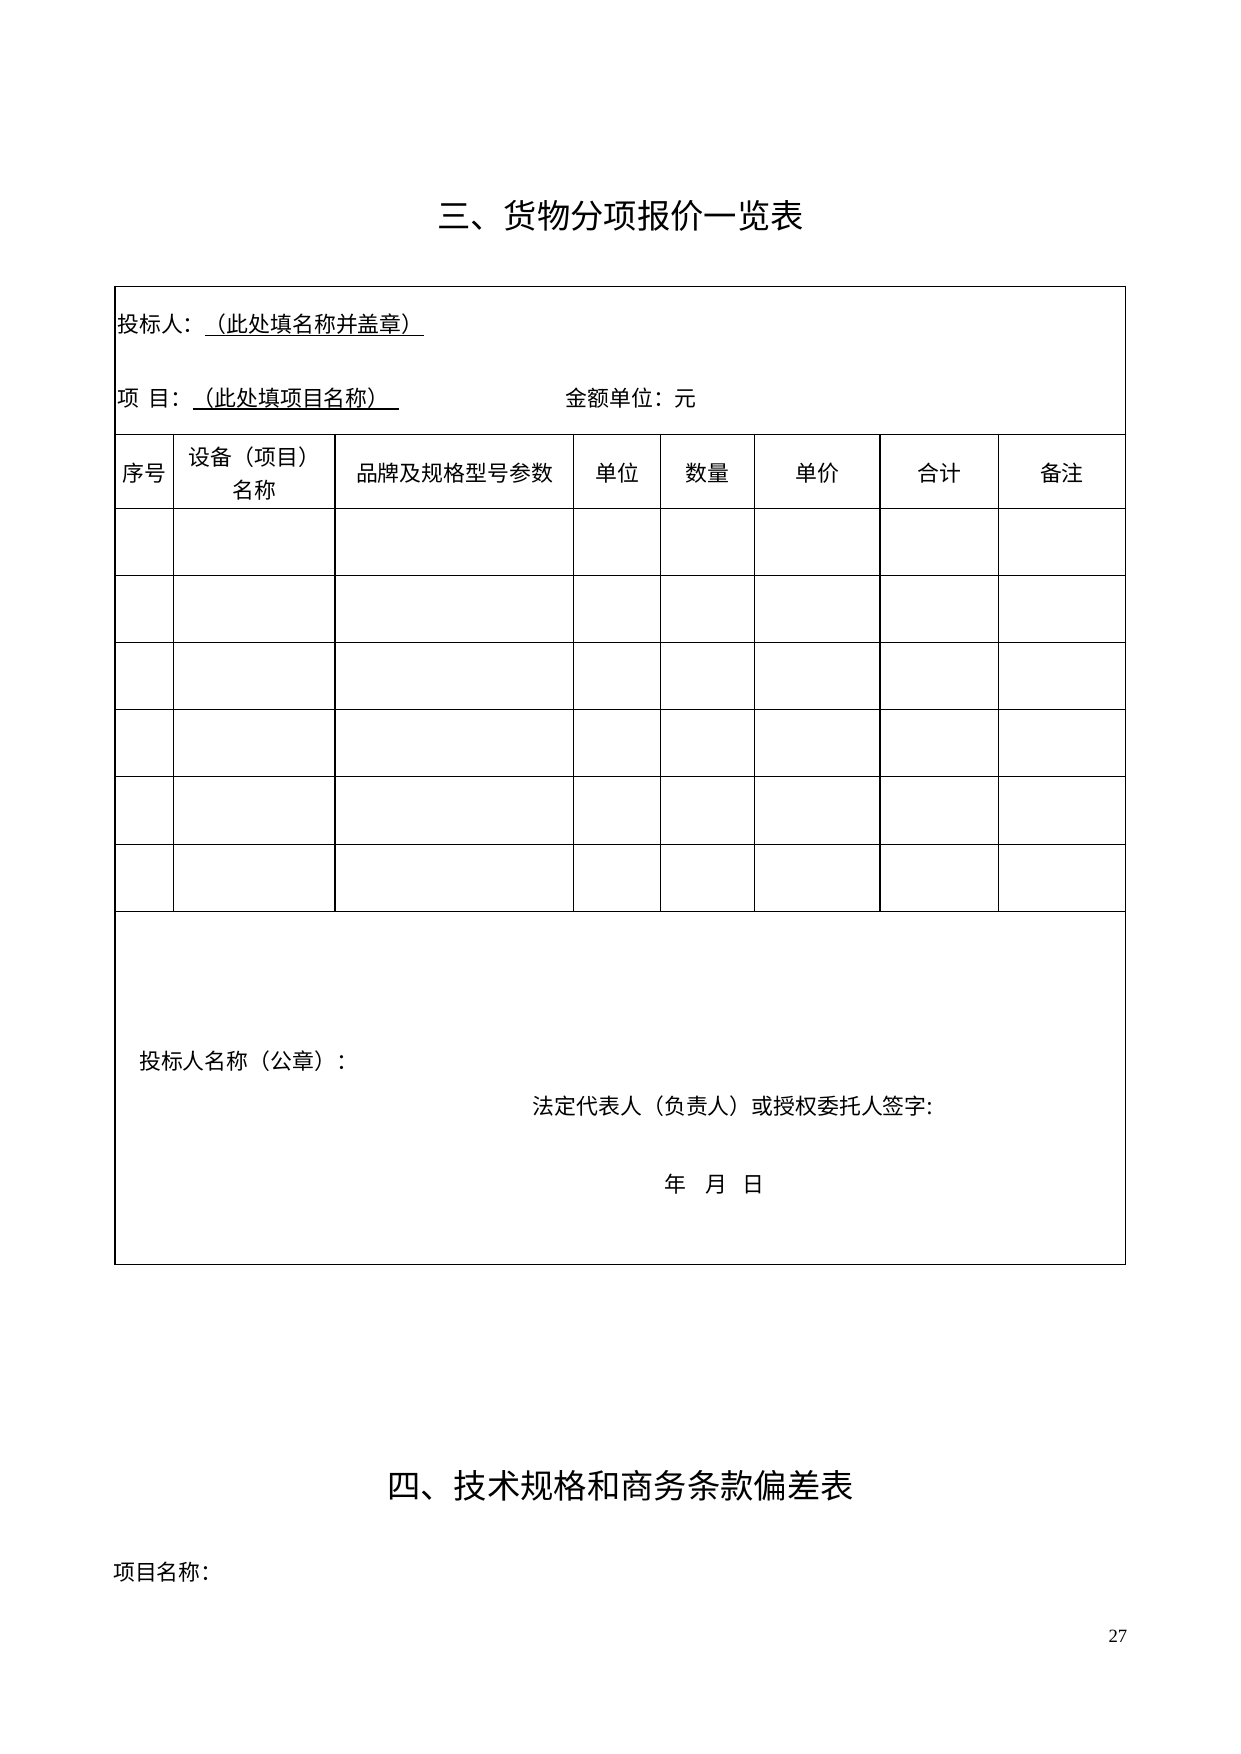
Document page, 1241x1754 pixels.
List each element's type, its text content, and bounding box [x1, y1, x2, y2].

table_cell [881, 643, 998, 709]
table_cell [116, 509, 173, 575]
table_cell [574, 576, 660, 642]
table_cell [574, 845, 660, 911]
table_cell [116, 710, 173, 776]
table_cell [999, 576, 1125, 642]
table_cell [116, 777, 173, 843]
table_cell [116, 845, 173, 911]
table_cell [336, 509, 573, 575]
table_cell [174, 576, 334, 642]
table_cell [755, 643, 879, 709]
table_cell [174, 777, 334, 843]
table_cell [881, 777, 998, 843]
table_cell 单价 [755, 435, 879, 507]
table_cell [174, 845, 334, 911]
table_cell [174, 643, 334, 709]
table_cell 单位 [574, 435, 660, 507]
table_cell 项 目：（此处填项目名称） 金额单位：元 [116, 358, 1125, 434]
table_cell [999, 845, 1125, 911]
table_cell [336, 845, 573, 911]
table_cell [999, 710, 1125, 776]
subtitle 三、货物分项报价一览表 [113, 182, 1127, 247]
table_cell [574, 509, 660, 575]
table_cell [755, 845, 879, 911]
table_cell [336, 643, 573, 709]
table_cell [661, 576, 754, 642]
table_cell [116, 576, 173, 642]
table_cell [881, 710, 998, 776]
subtitle 四、技术规格和商务条款偏差表 [113, 1451, 1127, 1516]
table_cell 序号 [116, 435, 173, 507]
table_cell [755, 710, 879, 776]
table_cell [174, 509, 334, 575]
table_cell 合计 [881, 435, 998, 507]
table_cell [661, 777, 754, 843]
table_cell [999, 643, 1125, 709]
table_cell [661, 509, 754, 575]
table_cell [661, 643, 754, 709]
table_cell [174, 710, 334, 776]
table_cell [116, 643, 173, 709]
table_cell [755, 777, 879, 843]
table_cell [661, 845, 754, 911]
text 项目名称： [113, 1555, 1127, 1587]
table_cell [755, 509, 879, 575]
table_cell [336, 576, 573, 642]
table_cell 备注 [999, 435, 1125, 507]
table_cell 投标人名称（公章）： 法定代表人（负责人）或授权委托人签字: 年 月 日 [116, 912, 1125, 1264]
table_cell 品牌及规格型号参数 [336, 435, 573, 507]
table_cell [336, 710, 573, 776]
table_cell 设备（项目） 名称 [174, 435, 334, 507]
table_cell [999, 777, 1125, 843]
table_cell [881, 845, 998, 911]
table_cell [755, 576, 879, 642]
table_cell [881, 509, 998, 575]
table_cell [336, 777, 573, 843]
table_cell [574, 710, 660, 776]
table_cell [661, 710, 754, 776]
table_cell [881, 576, 998, 642]
table_cell [574, 777, 660, 843]
table_header 投标人：（此处填名称并盖章） [116, 287, 1125, 358]
table_cell 数量 [661, 435, 754, 507]
table_cell [999, 509, 1125, 575]
table_cell [574, 643, 660, 709]
